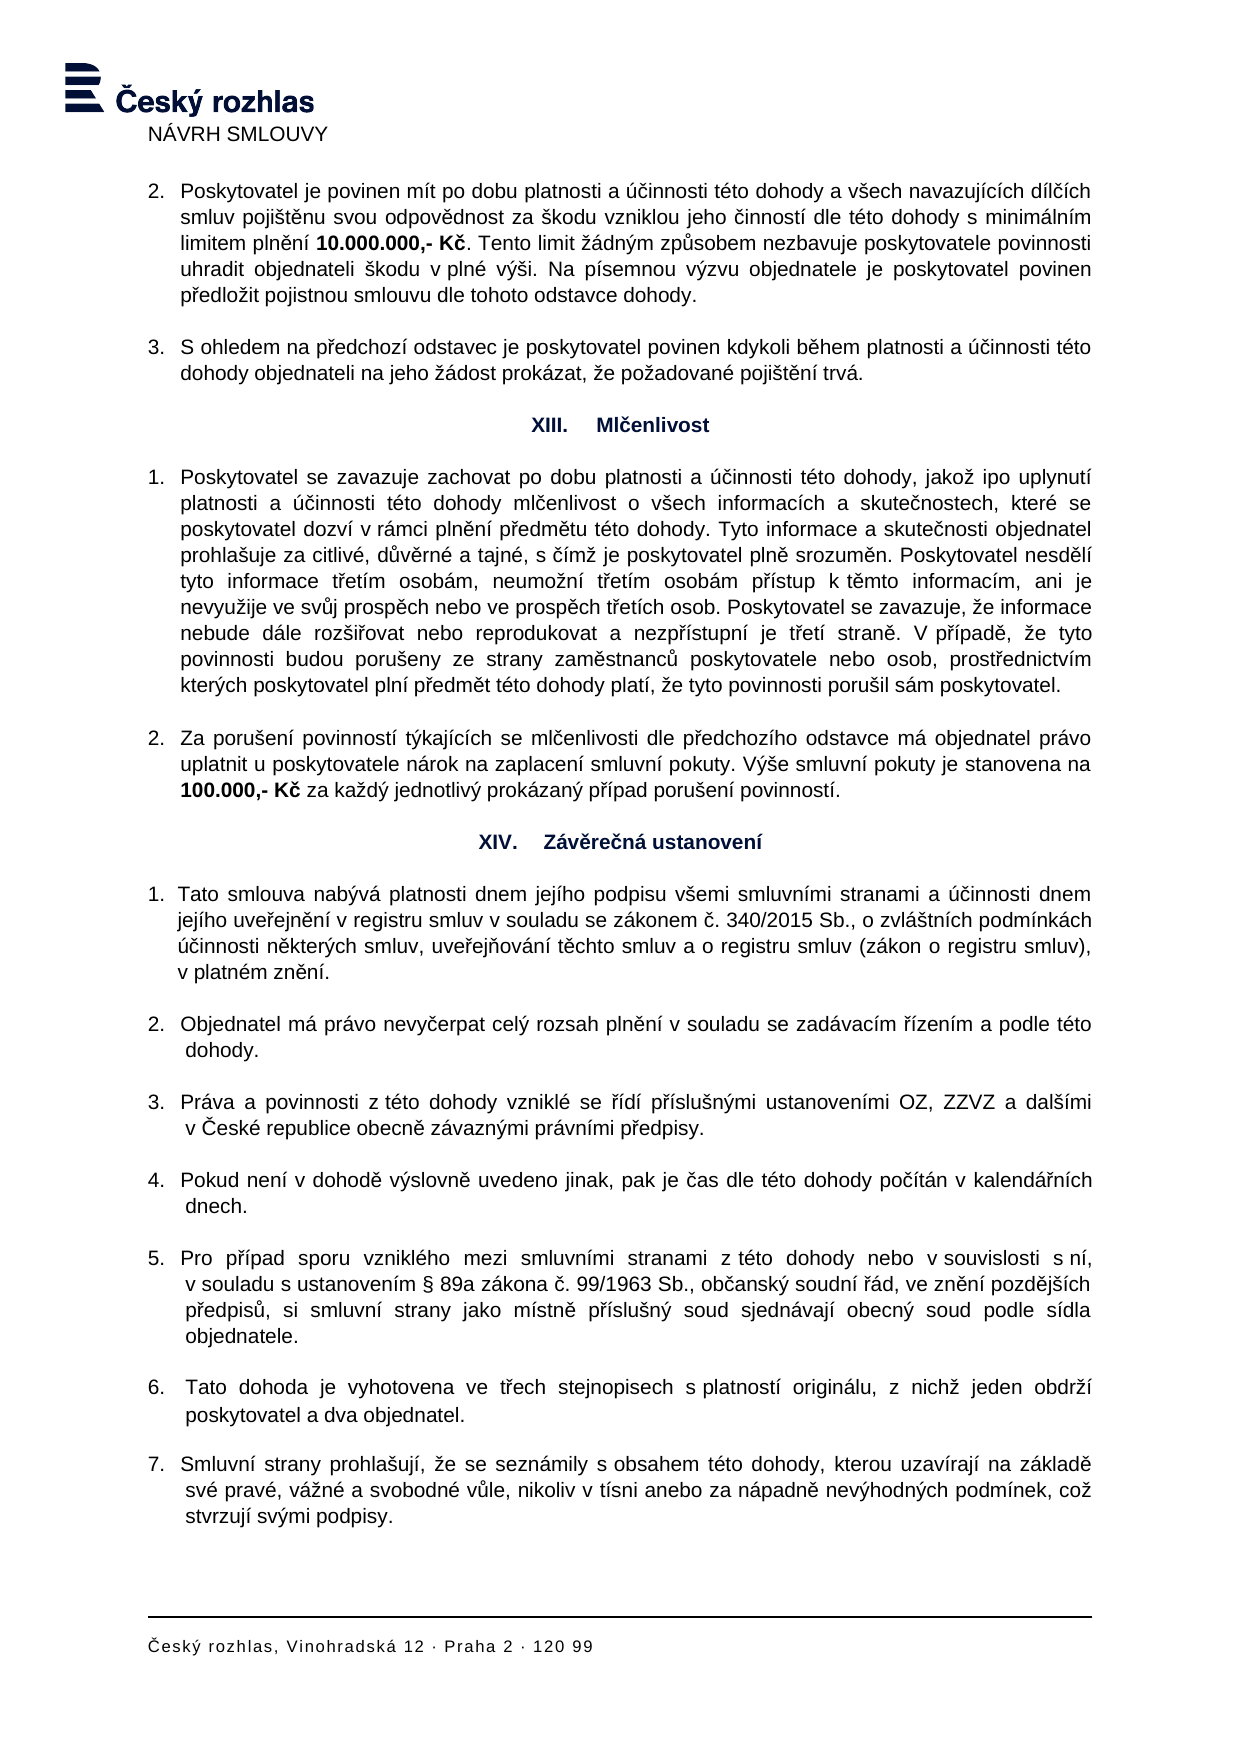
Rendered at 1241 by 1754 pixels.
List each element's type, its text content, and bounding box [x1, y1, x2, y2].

list Práva a povinnosti z této dohody vzniklé se řídí příslušnými ustanoveními OZ, ZZVZ a dalšími v České republice obecně závaznými právními předpisy. [148, 1089, 1092, 1141]
subtitle Závěrečná ustanovení [148, 828, 1092, 854]
list Poskytovatel se zavazuje zachovat po dobu platnosti a účinnosti této dohody, jakož ipo uplynutí platnosti a účinnosti této dohody mlčenlivost o všech informacích a skutečnostech, které se poskytovatel dozví v rámci plnění předmětu této dohody. Tyto informace a skutečnosti objednatel prohlašuje za citlivé, důvěrné a tajné, s čímž je poskytovatel plně srozuměn. Poskytovatel nesdělí tyto informace třetím osobám, neumožní třetím osobám přístup k těmto informacím, ani je nevyužije ve svůj prospěch nebo ve prospěch třetích osob. Poskytovatel se zavazuje, že informace nebude dále rozšiřovat nebo reprodukovat a nezpřístupní je třetí straně. V případě, že tyto povinnosti budou porušeny ze strany zaměstnanců poskytovatele nebo osob, prostřednictvím kterých poskytovatel plní předmět této dohody platí, že tyto povinnosti porušil sám poskytovatel. [148, 464, 1092, 698]
list Objednatel má právo nevyčerpat celý rozsah plnění v souladu se zadávacím řízením a podle této dohody. [148, 1011, 1092, 1063]
list Pro případ sporu vzniklého mezi smluvními stranami z této dohody nebo v souvislosti s ní, v souladu s ustanovením § 89a zákona č. 99/1963 Sb., občanský soudní řád, ve znění pozdějších předpisů, si smluvní strany jako místně příslušný soud sjednávají obecný soud podle sídla objednatele. [148, 1245, 1092, 1349]
subtitle Mlčenlivost [148, 412, 1092, 438]
list Za porušení povinností týkajících se mlčenlivosti dle předchozího odstavce má objednatel právo uplatnit u poskytovatele nárok na zaplacení smluvní pokuty. Výše smluvní pokuty je stanovena na 100.000,- Kč za každý jednotlivý prokázaný případ porušení povinností. [148, 724, 1092, 802]
picture [65, 63, 314, 117]
list Smluvní strany prohlašují, že se seznámily s obsahem této dohody, kterou uzavírají na základě své pravé, vážné a svobodné vůle, nikoliv v tísni anebo za nápadně nevýhodných podmínek, což stvrzují svými podpisy. [148, 1451, 1092, 1529]
list Pokud není v dohodě výslovně uvedeno jinak, pak je čas dle této dohody počítán v kalendářních dnech. [148, 1167, 1092, 1219]
list Poskytovatel je povinen mít po dobu platnosti a účinnosti této dohody a všech navazujících dílčích smluv pojištěnu svou odpovědnost za škodu vzniklou jeho činností dle této dohody s minimálním limitem plnění 10.000.000,- Kč. Tento limit žádným způsobem nezbavuje poskytovatele povinnosti uhradit objednateli škodu v plné výši. Na písemnou výzvu objednatele je poskytovatel povinen předložit pojistnou smlouvu dle tohoto odstavce dohody. [148, 177, 1092, 307]
list S ohledem na předchozí odstavec je poskytovatel povinen kdykoli během platnosti a účinnosti této dohody objednateli na jeho žádost prokázat, že požadované pojištění trvá. [148, 333, 1092, 386]
list Tato dohoda je vyhotovena ve třech stejnopisech s platností originálu, z nichž jeden obdrží poskytovatel a dva objednatel. [148, 1375, 1092, 1427]
list Tato smlouva nabývá platnosti dnem jejího podpisu všemi smluvními stranami a účinnosti dnem jejího uveřejnění v registru smluv v souladu se zákonem č. 340/2015 Sb., o zvláštních podmínkách účinnosti některých smluv, uveřejňování těchto smluv a o registru smluv (zákon o registru smluv), v platném znění. [148, 880, 1092, 984]
